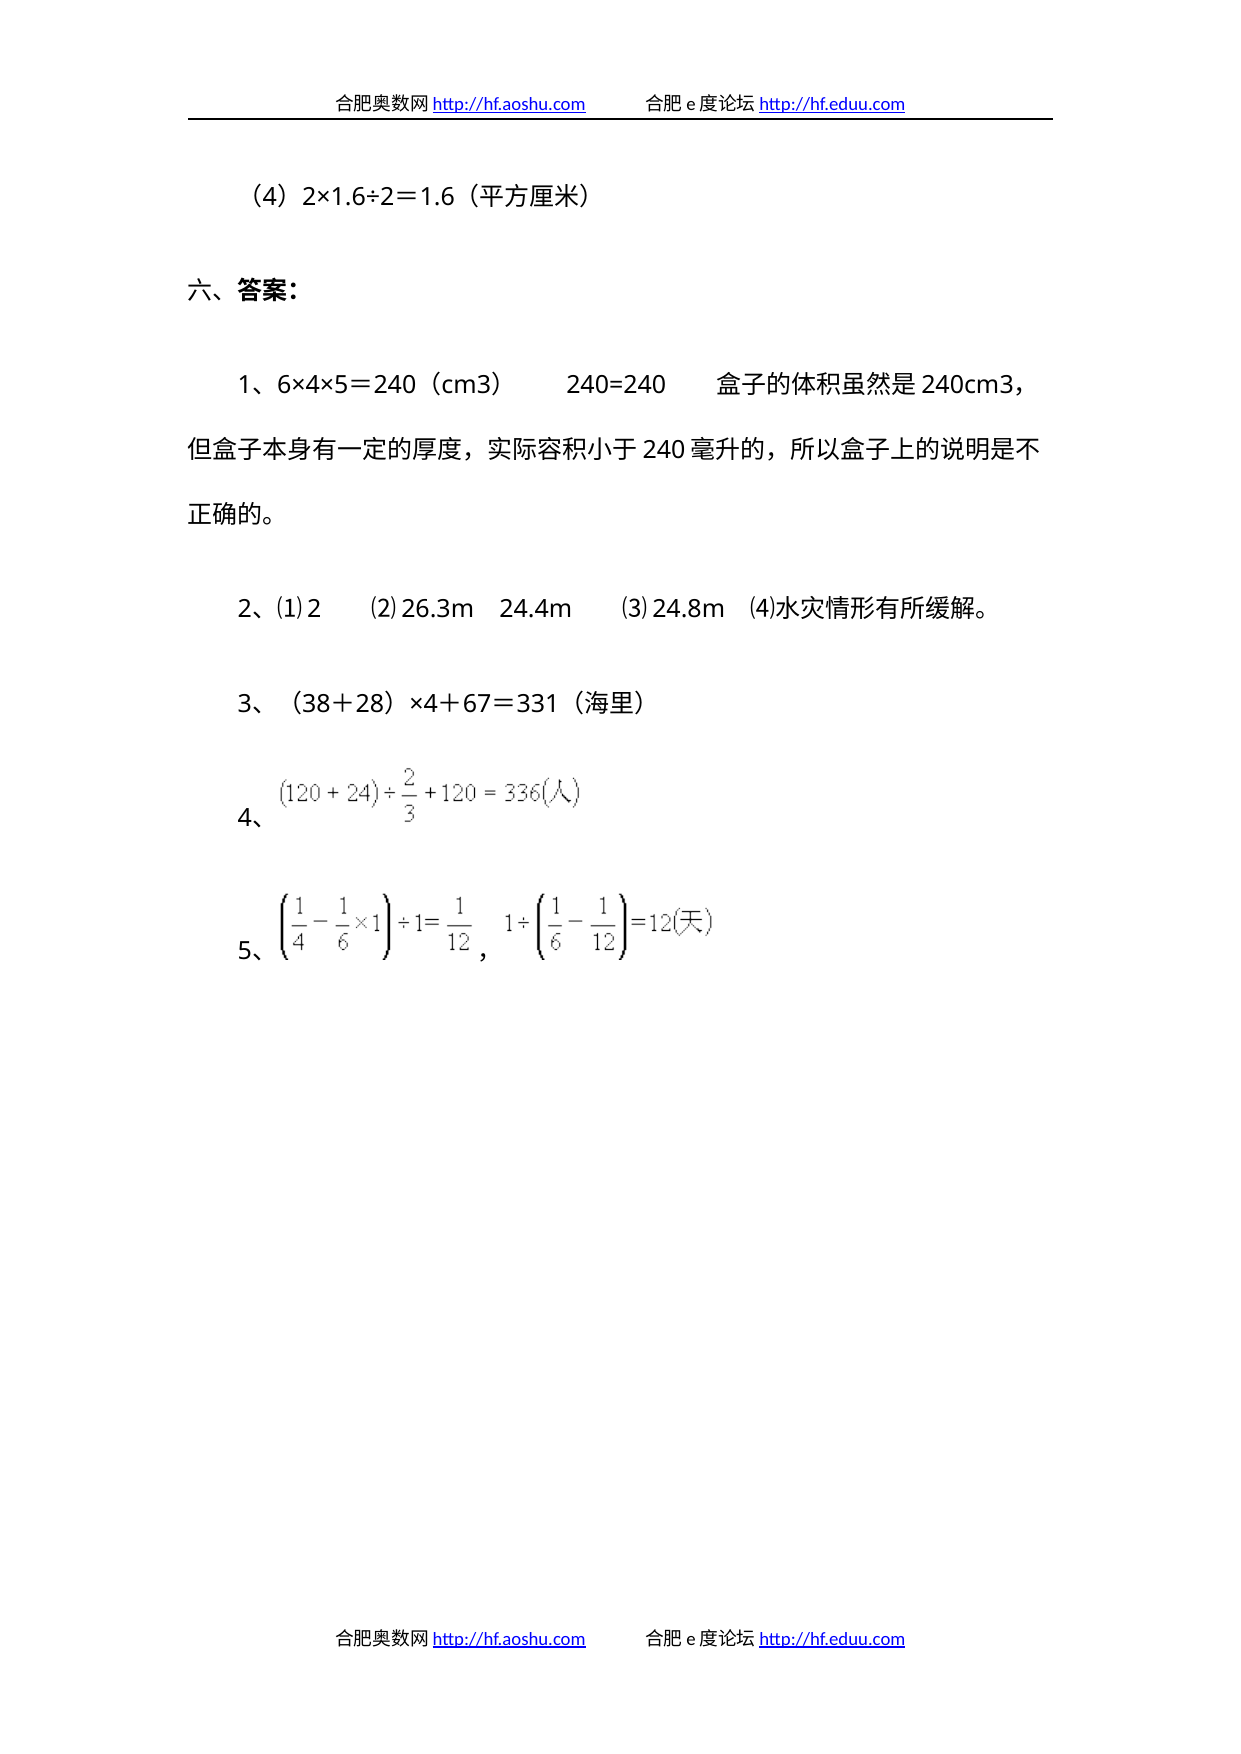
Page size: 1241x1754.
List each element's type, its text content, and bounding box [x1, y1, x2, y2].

text 1、6×4×5＝240（cm3） 240=240 盒子的体积虽然是240cm3，但盒子本身有一定的厚度，实际容积小于240毫升的，所以盒子上的说明是不正确的。 [187, 350, 1053, 545]
text 六、答案： [187, 256, 1053, 321]
picture [501, 889, 715, 960]
text 2、⑴2 ⑵26.3m 24.4m ⑶24.8m ⑷水灾情形有所缓解。 [187, 574, 1053, 639]
picture [276, 889, 477, 960]
text 4、 [187, 763, 1053, 860]
text （4）2×1.6÷2＝1.6（平方厘米） [187, 162, 1053, 227]
picture [276, 762, 583, 827]
text 3、（38＋28）×4＋67＝331（海里） [187, 669, 1053, 734]
